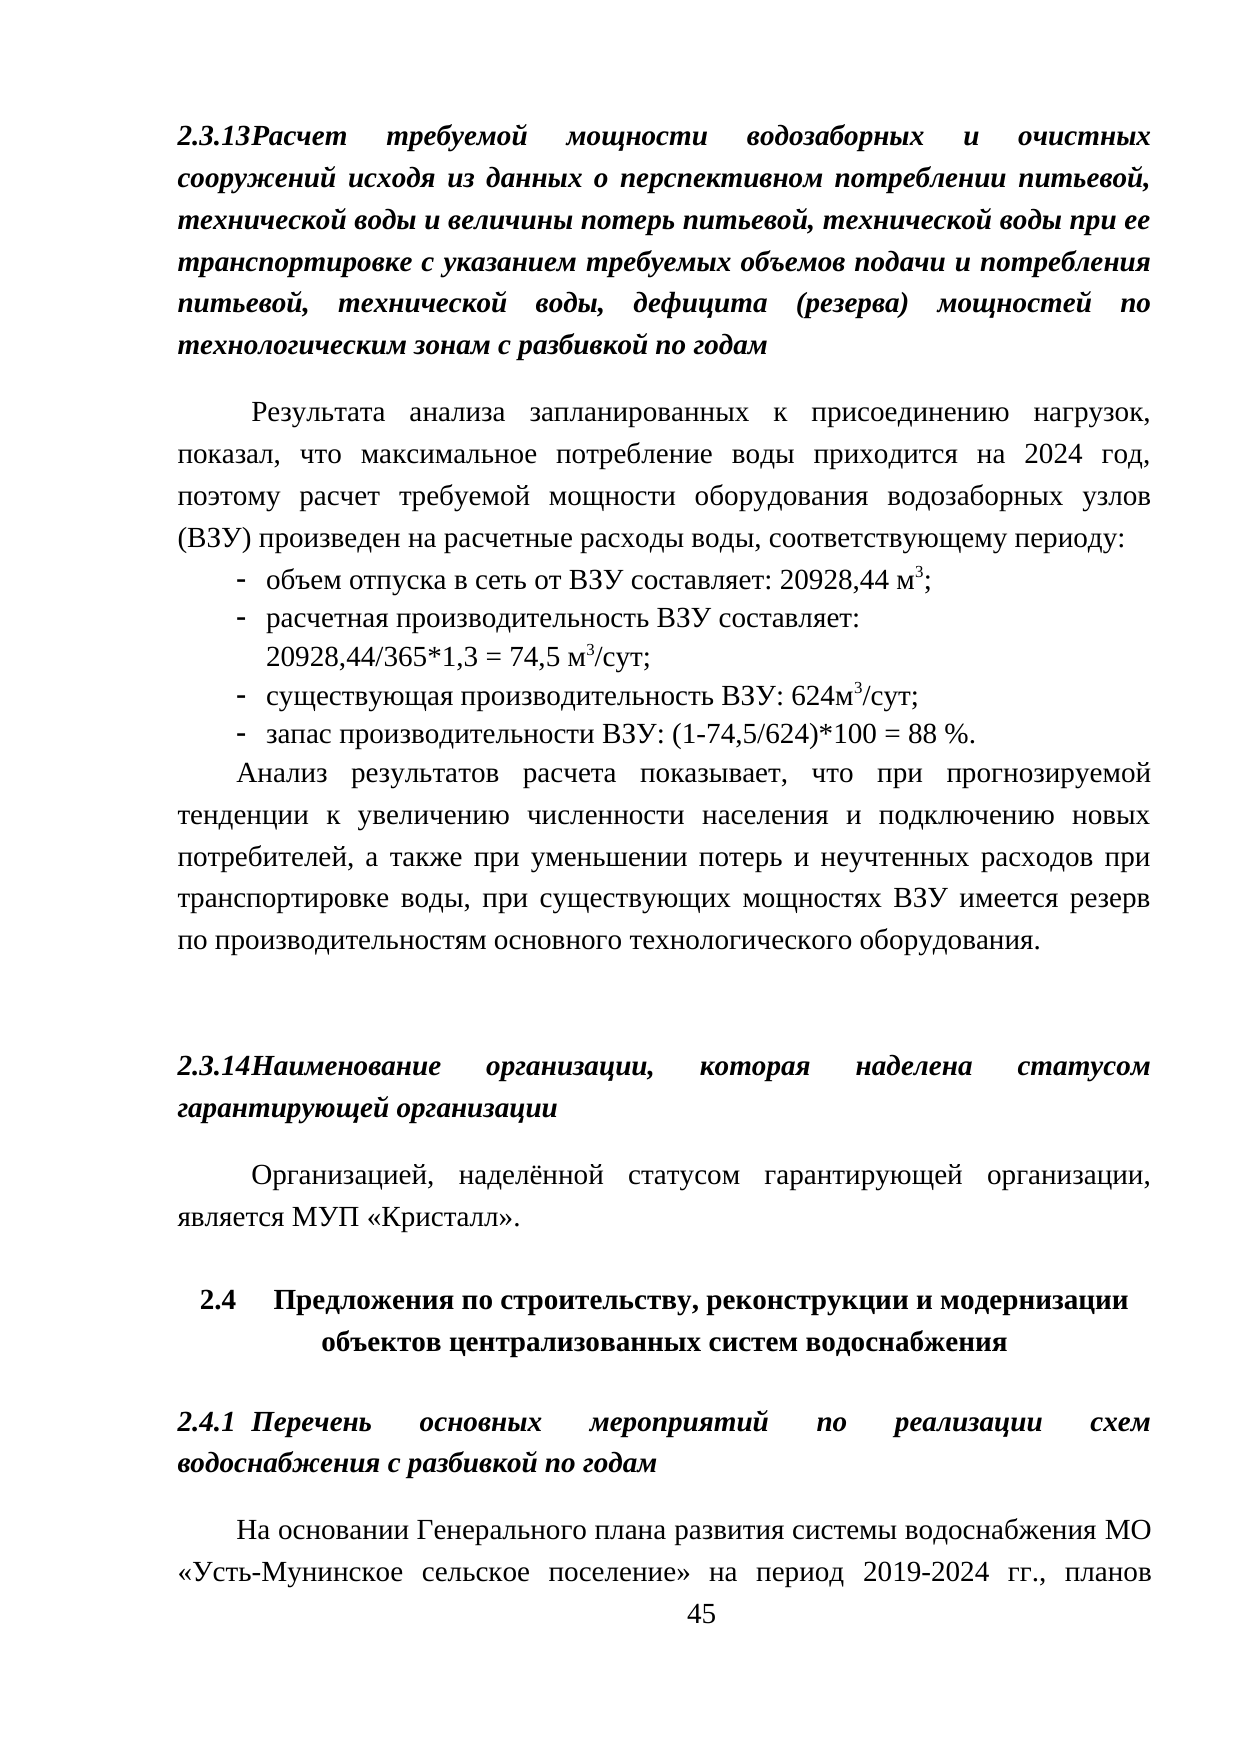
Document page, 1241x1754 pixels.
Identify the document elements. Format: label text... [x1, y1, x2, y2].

text Результата анализа запланированных к присоединению нагрузок, показал, что максимальное потребление воды приходится на 2024 год, поэтому расчет требуемой мощности оборудования водозаборных узлов (ВЗУ) произведен на расчетные расходы воды, соответствующему периоду: [177, 394, 1152, 553]
subtitle Предложения по строительству, реконструкции и модернизации объектов централизованных систем водоснабжения [177, 1282, 1152, 1358]
text Организацией, наделённой статусом гарантирующей организации, является МУП «Кристалл». [177, 1157, 1152, 1232]
subtitle Расчет требуемой мощности водозаборных и очистных сооружений исходя из данных о перспективном потреблении питьевой, технической воды и величины потерь питьевой, технической воды при ее транспортировке с указанием требуемых объемов подачи и потребления питьевой, технической воды, дефицита (резерва) мощностей по технологическим зонам с разбивкой по годам [177, 118, 1152, 361]
list расчетная производительность ВЗУ составляет: [236, 601, 1152, 634]
text Анализ результатов расчета показывает, что при прогнозируемой тенденции к увеличению численности населения и подключению новых потребителей, а также при уменьшении потерь и неучтенных расходов при транспортировке воды, при существующих мощностях ВЗУ имеется резерв по производительностям основного технологического оборудования. [177, 755, 1152, 956]
subtitle Перечень основных мероприятий по реализации схем водоснабжения с разбивкой по годам [177, 1404, 1152, 1479]
list запас производительности ВЗУ: (1-74,5/624)*100 = 88 %. [236, 716, 1152, 750]
list существующая производительность ВЗУ: 624м3/сут; [236, 678, 1152, 711]
subtitle Наименование организации, которая наделена статусом гарантирующей организации [177, 1048, 1152, 1123]
list объем отпуска в сеть от ВЗУ составляет: 20928,44 м3; [236, 562, 1152, 596]
list 20928,44/365*1,3 = 74,5 м3/сут; [266, 639, 1152, 673]
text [177, 1512, 1152, 1588]
